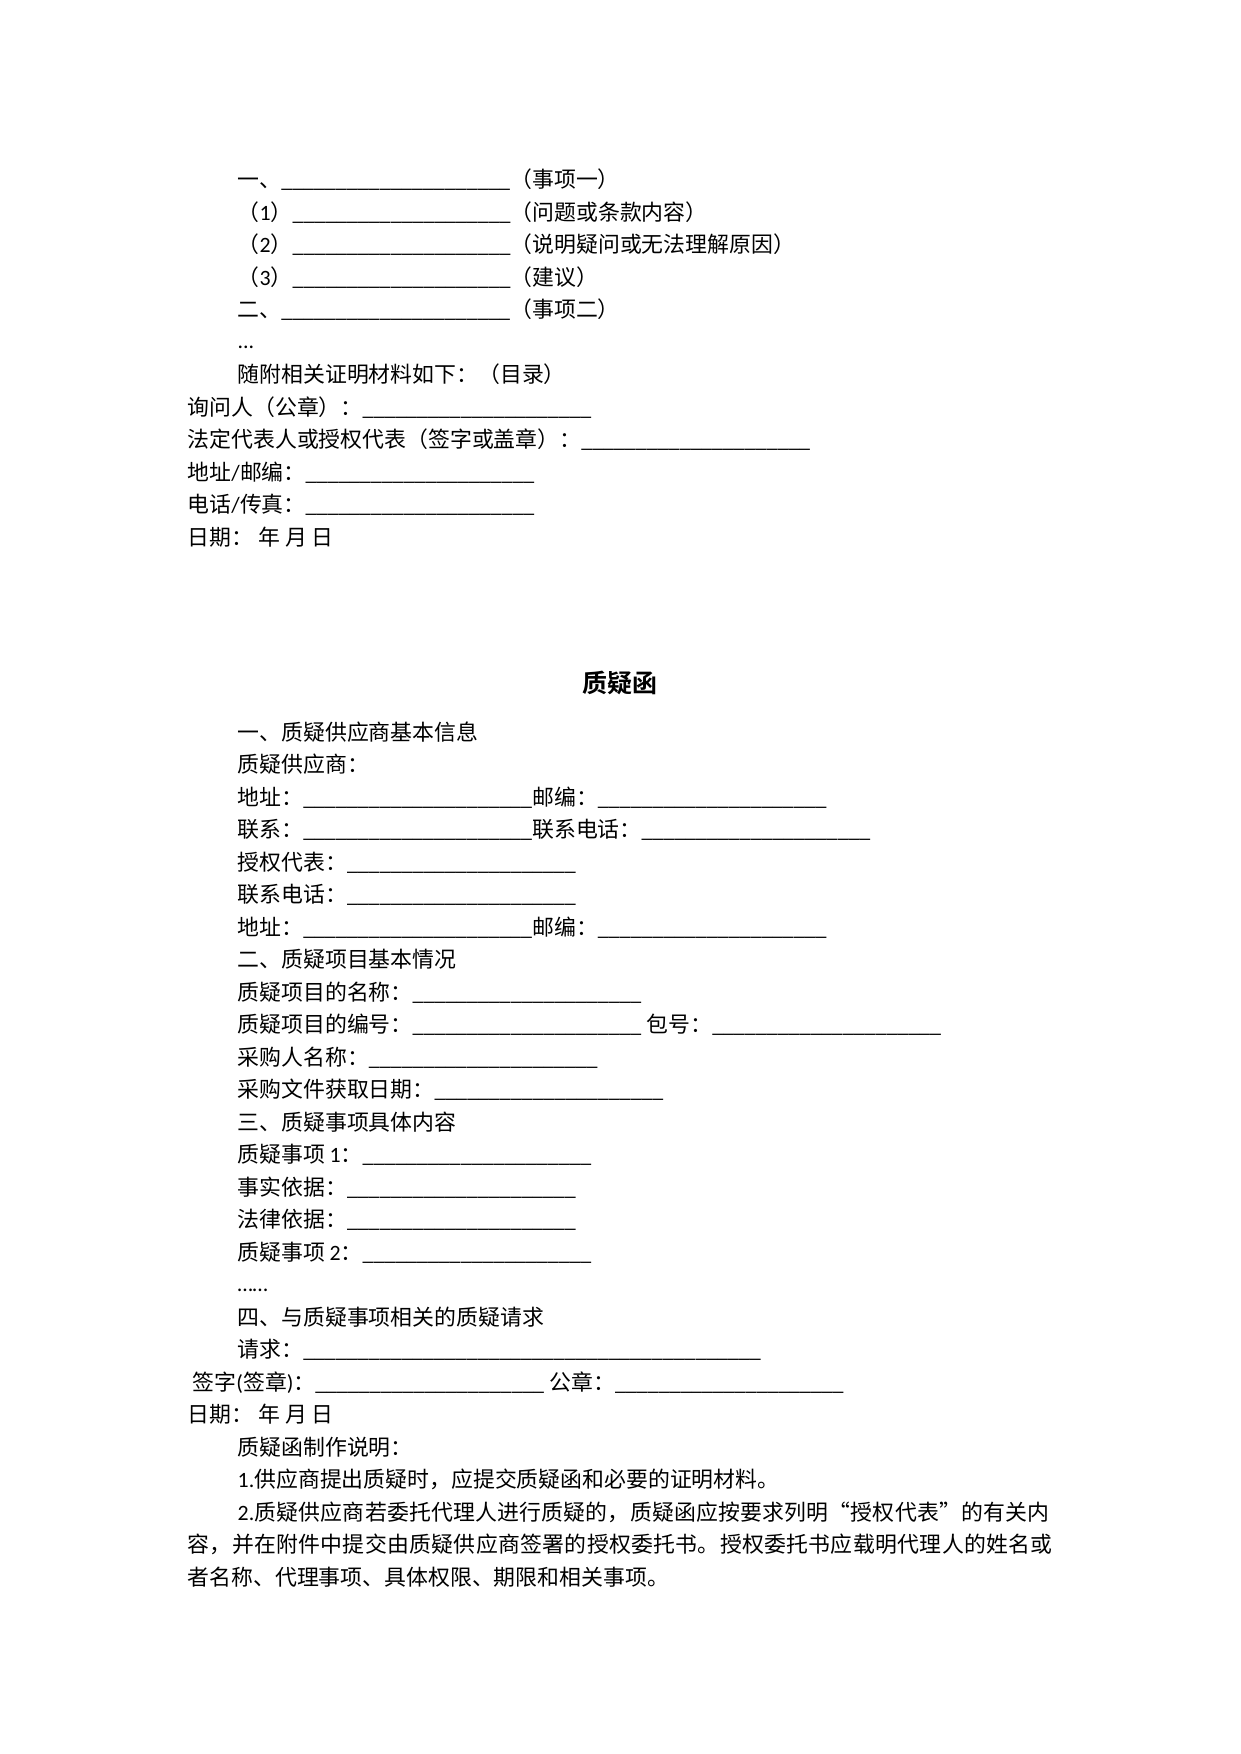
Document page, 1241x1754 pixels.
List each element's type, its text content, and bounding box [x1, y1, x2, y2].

text 日期： 年 月 日 [187, 519, 1053, 552]
text 授权代表：_____________________ [187, 844, 1053, 877]
text 地址：_____________________邮编：_____________________ [187, 779, 1053, 812]
text 质疑供应商： [187, 747, 1053, 779]
text 请求：__________________________________________ [187, 1332, 1053, 1364]
text （2）____________________（说明疑问或无法理解原因） [187, 227, 1053, 259]
text 日期： 年 月 日 [187, 1397, 1053, 1429]
text 联系：_____________________联系电话：_____________________ [187, 812, 1053, 844]
text 联系电话：_____________________ [187, 877, 1053, 909]
text 质疑函制作说明： [187, 1429, 1053, 1462]
text 质疑事项1：_____________________ [187, 1137, 1053, 1169]
text 2.质疑供应商若委托代理人进行质疑的，质疑函应按要求列明“授权代表”的有关内容，并在附件中提交由质疑供应商签署的授权委托书。授权委托书应载明代理人的姓名或者名称、代理事项、具体权限、期限和相关事项。 [187, 1494, 1053, 1592]
text 1.供应商提出质疑时，应提交质疑函和必要的证明材料。 [187, 1462, 1053, 1494]
text 法律依据：_____________________ [187, 1202, 1053, 1234]
text 一、质疑供应商基本信息 [187, 714, 1053, 747]
text 地址：_____________________邮编：_____________________ [187, 909, 1053, 942]
text 事实依据：_____________________ [187, 1169, 1053, 1202]
text 质疑项目的名称：_____________________ [187, 974, 1053, 1007]
text 电话/传真：_____________________ [187, 487, 1053, 519]
text 二、_____________________（事项二） [187, 292, 1053, 324]
text 采购文件获取日期：_____________________ [187, 1072, 1053, 1104]
text （1）____________________（问题或条款内容） [187, 194, 1053, 227]
text …… [187, 1267, 1053, 1299]
text 四、与质疑事项相关的质疑请求 [187, 1299, 1053, 1332]
text 法定代表人或授权代表（签字或盖章）：_____________________ [187, 422, 1053, 454]
text 质疑项目的编号：_____________________ 包号：_____________________ [187, 1007, 1053, 1039]
text 随附相关证明材料如下：（目录） [187, 357, 1053, 389]
text 地址/邮编：_____________________ [187, 454, 1053, 487]
text ... [187, 324, 1053, 357]
text 三、质疑事项具体内容 [187, 1104, 1053, 1137]
text 采购人名称：_____________________ [187, 1039, 1053, 1072]
text 质疑函 [187, 649, 1053, 714]
text 询问人（公章）：_____________________ [187, 389, 1053, 422]
text 二、质疑项目基本情况 [187, 942, 1053, 974]
text 一、_____________________（事项一） [187, 162, 1053, 194]
text 质疑事项2：_____________________ [187, 1234, 1053, 1267]
text （3）____________________（建议） [187, 259, 1053, 292]
text 签字(签章)：_____________________ 公章：_____________________ [187, 1364, 1053, 1397]
